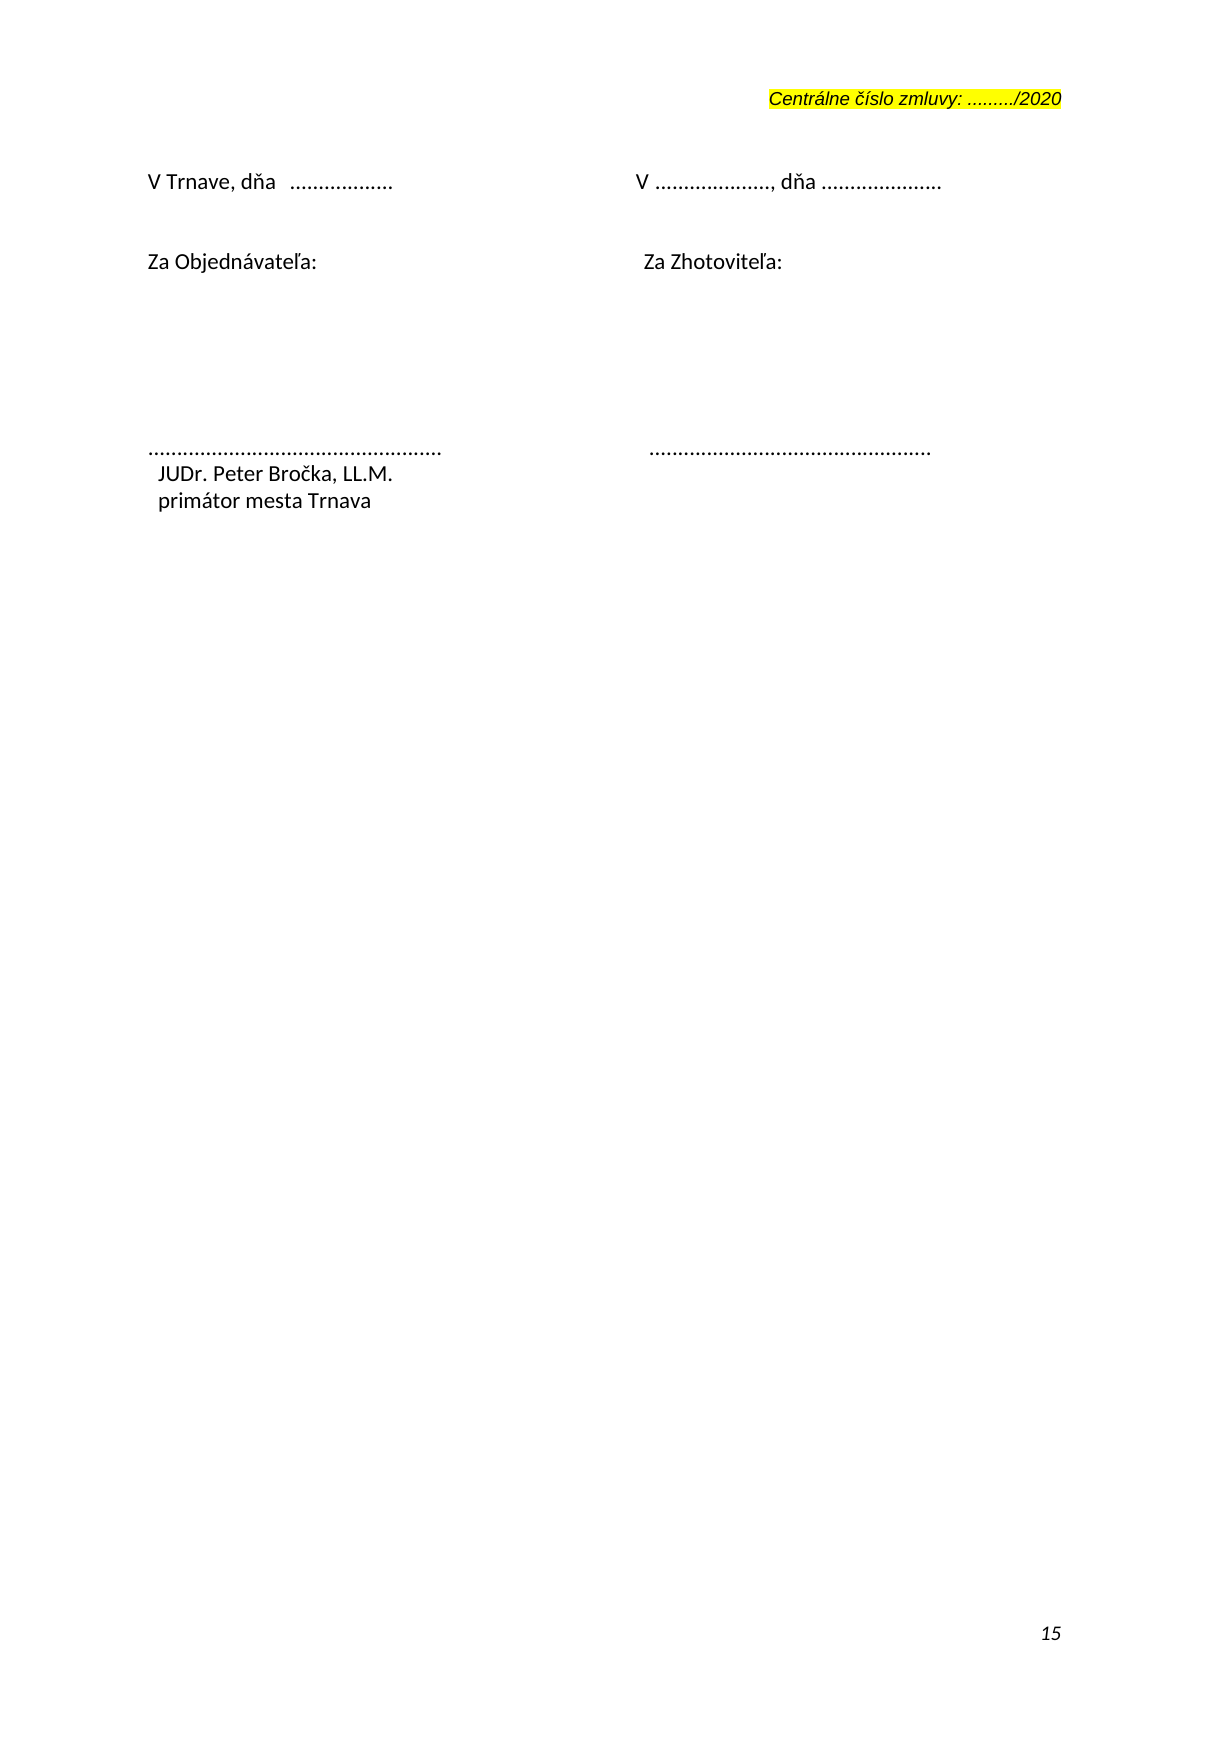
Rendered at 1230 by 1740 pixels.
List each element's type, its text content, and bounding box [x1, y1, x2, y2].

text primátor mesta Trnava [148, 487, 1063, 514]
text Za Objednávateľa: Za Zhotoviteľa: [148, 248, 1063, 274]
text JUDr. Peter Bročka, LL.M. [148, 461, 1063, 487]
text V Trnave, dňa .................. V ...................., dňa ..................... [148, 168, 1063, 195]
text ................................................... ................................................. [148, 434, 1063, 461]
